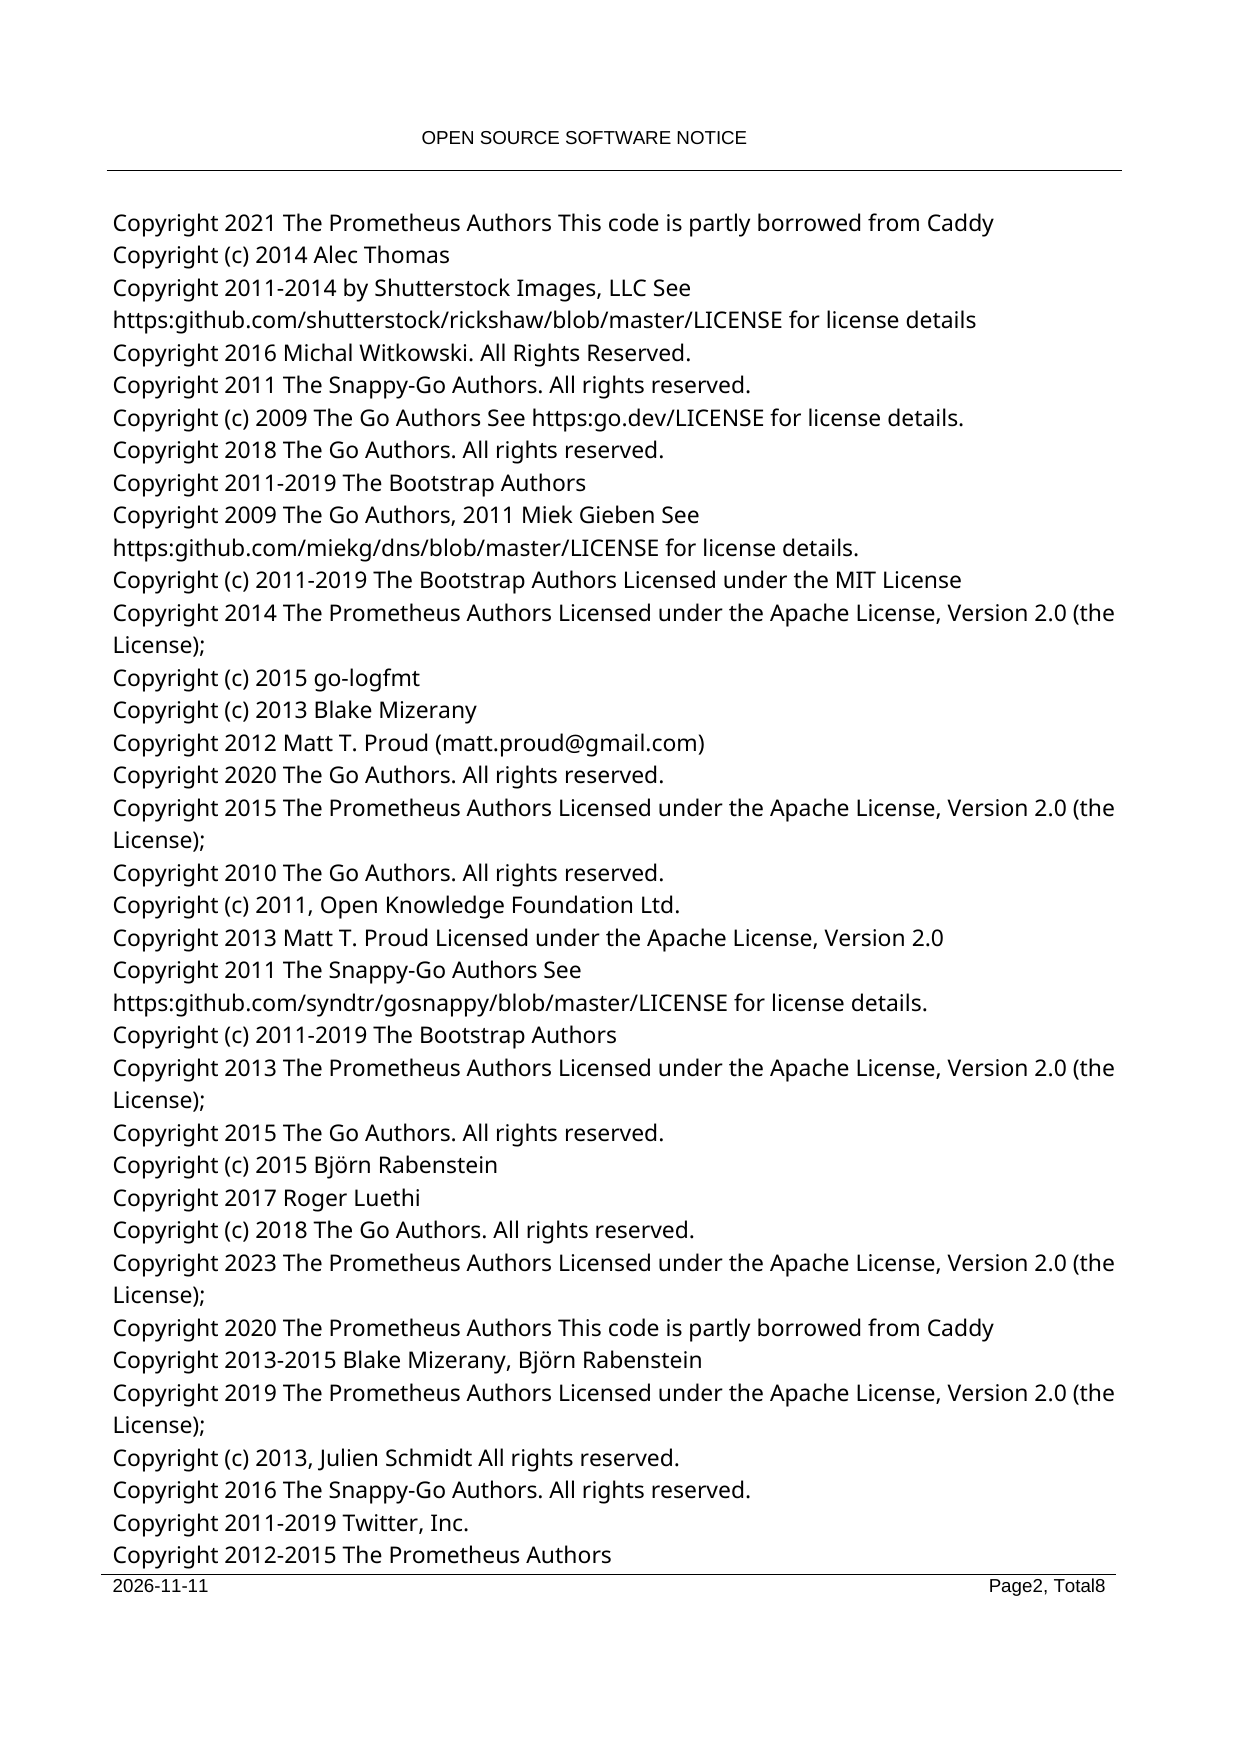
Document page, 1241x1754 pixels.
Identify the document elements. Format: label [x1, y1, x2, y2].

text [112, 206, 1128, 1571]
